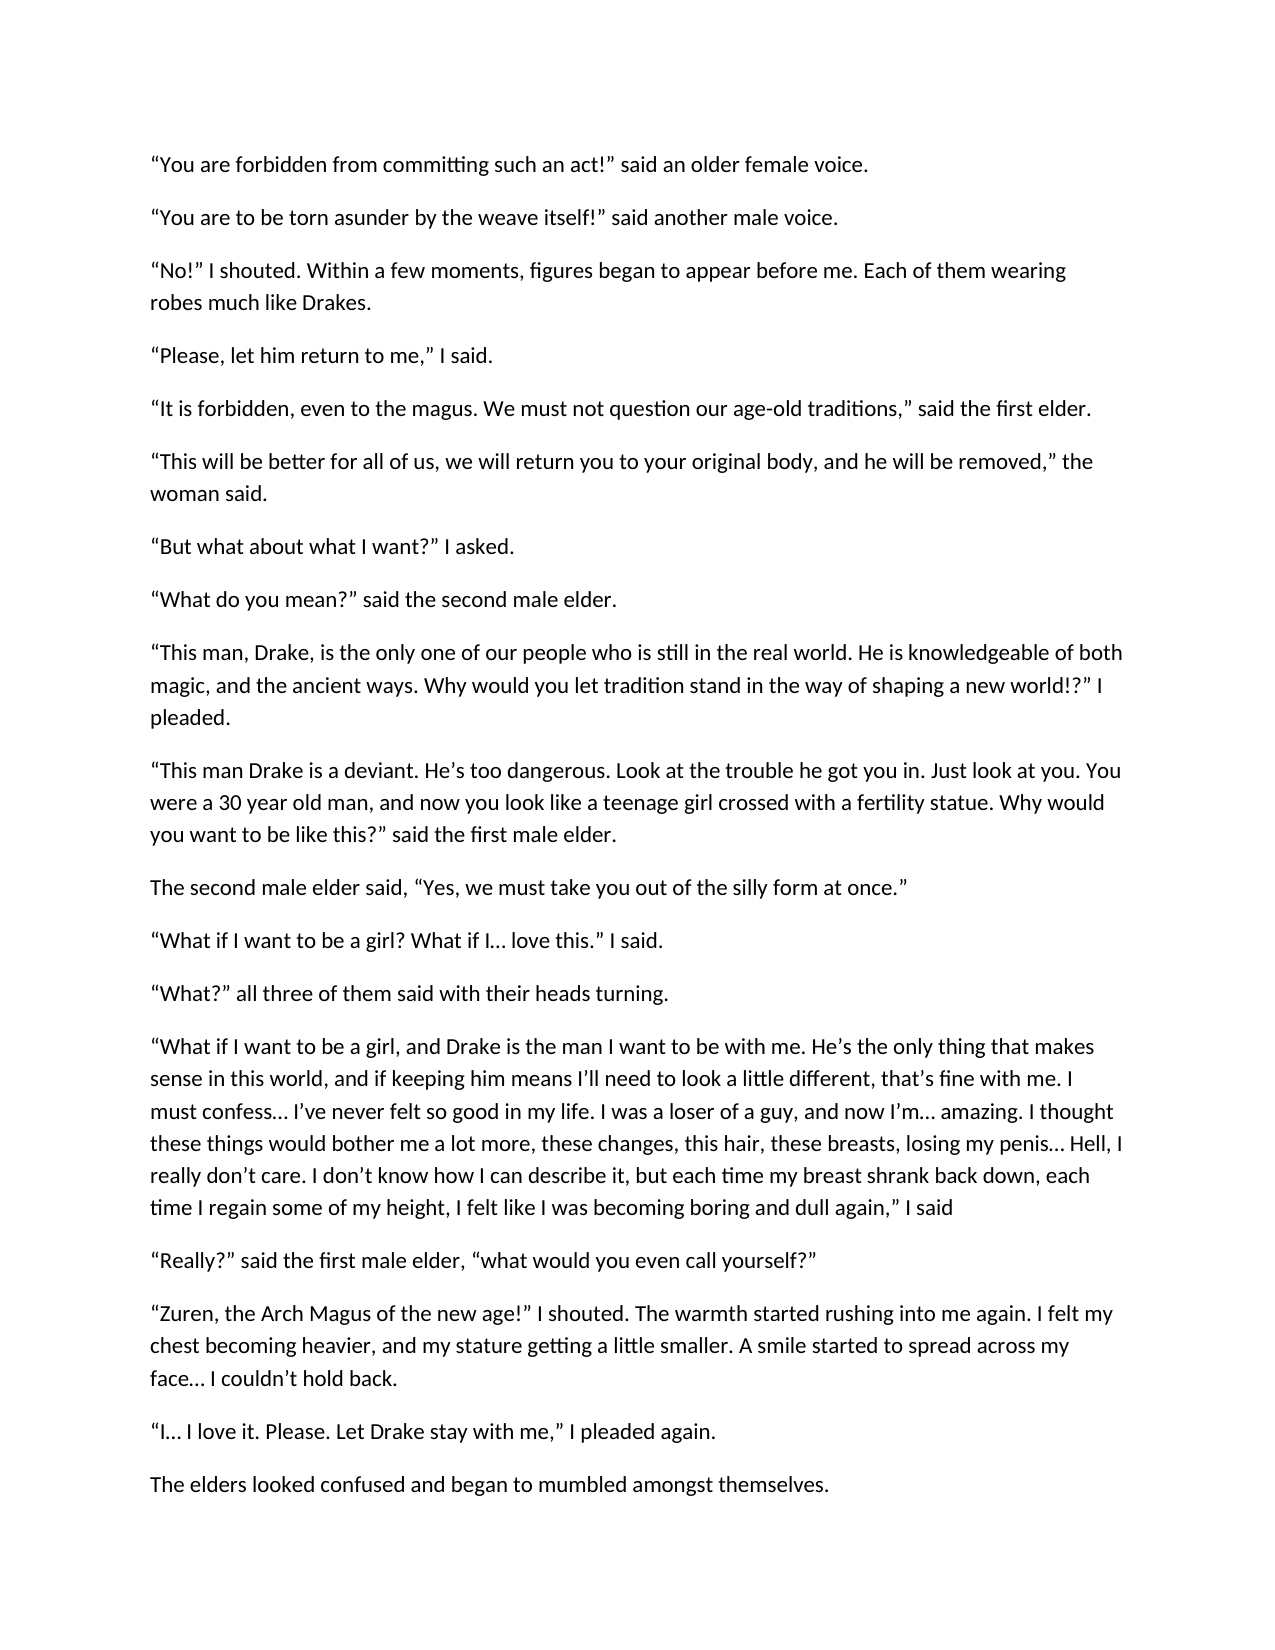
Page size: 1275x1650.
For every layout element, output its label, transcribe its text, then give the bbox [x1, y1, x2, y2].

text “It is forbidden, even to the magus. We must not question our age-old traditions,” said the first elder. [150, 394, 1125, 422]
text “What if I want to be a girl? What if I… love this.” I said. [150, 926, 1125, 954]
text “You are to be torn asunder by the weave itself!” said another male voice. [150, 203, 1125, 231]
text “Zuren, the Arch Magus of the new age!” I shouted. The warmth started rushing into me again. I felt my chest becoming heavier, and my stature getting a little smaller. A smile started to spread across my face… I couldn’t hold back. [150, 1299, 1125, 1392]
text “What if I want to be a girl, and Drake is the man I want to be with me. He’s the only thing that makes sense in this world, and if keeping him means I’ll need to look a little different, that’s fine with me. I must confess… I’ve never felt so good in my life. I was a loser of a guy, and now I’m… amazing. I thought these things would bother me a lot more, these changes, this hair, these breasts, losing my penis… Hell, I really don’t care. I don’t know how I can describe it, but each time my breast shrank back down, each time I regain some of my height, I felt like I was becoming boring and dull again,” I said [150, 1032, 1125, 1221]
text The elders looked confused and began to mumbled amongst themselves. [150, 1470, 1125, 1498]
text “This man, Drake, is the only one of our people who is still in the real world. He is knowledgeable of both magic, and the ancient ways. Why would you let tradition stand in the way of shaping a new world!?” I pleaded. [150, 638, 1125, 731]
text “You are forbidden from committing such an act!” said an older female voice. [150, 150, 1125, 178]
text “This will be better for all of us, we will return you to your original body, and he will be removed,” the woman said. [150, 447, 1125, 507]
text “No!” I shouted. Within a few moments, figures began to appear before me. Each of them wearing robes much like Drakes. [150, 256, 1125, 316]
text “But what about what I want?” I asked. [150, 532, 1125, 561]
text “I… I love it. Please. Let Drake stay with me,” I pleaded again. [150, 1417, 1125, 1445]
text The second male elder said, “Yes, we must take you out of the silly form at once.” [150, 873, 1125, 901]
text “Really?” said the first male elder, “what would you even call yourself?” [150, 1246, 1125, 1274]
text “What do you mean?” said the second male elder. [150, 586, 1125, 613]
text “This man Drake is a deviant. He’s too dangerous. Look at the trouble he got you in. Just look at you. You were a 30 year old man, and now you look like a teenage girl crossed with a fertility statue. Why would you want to be like this?” said the first male elder. [150, 756, 1125, 848]
text “Please, let him return to me,” I said. [150, 341, 1125, 369]
text “What?” all three of them said with their heads turning. [150, 979, 1125, 1007]
